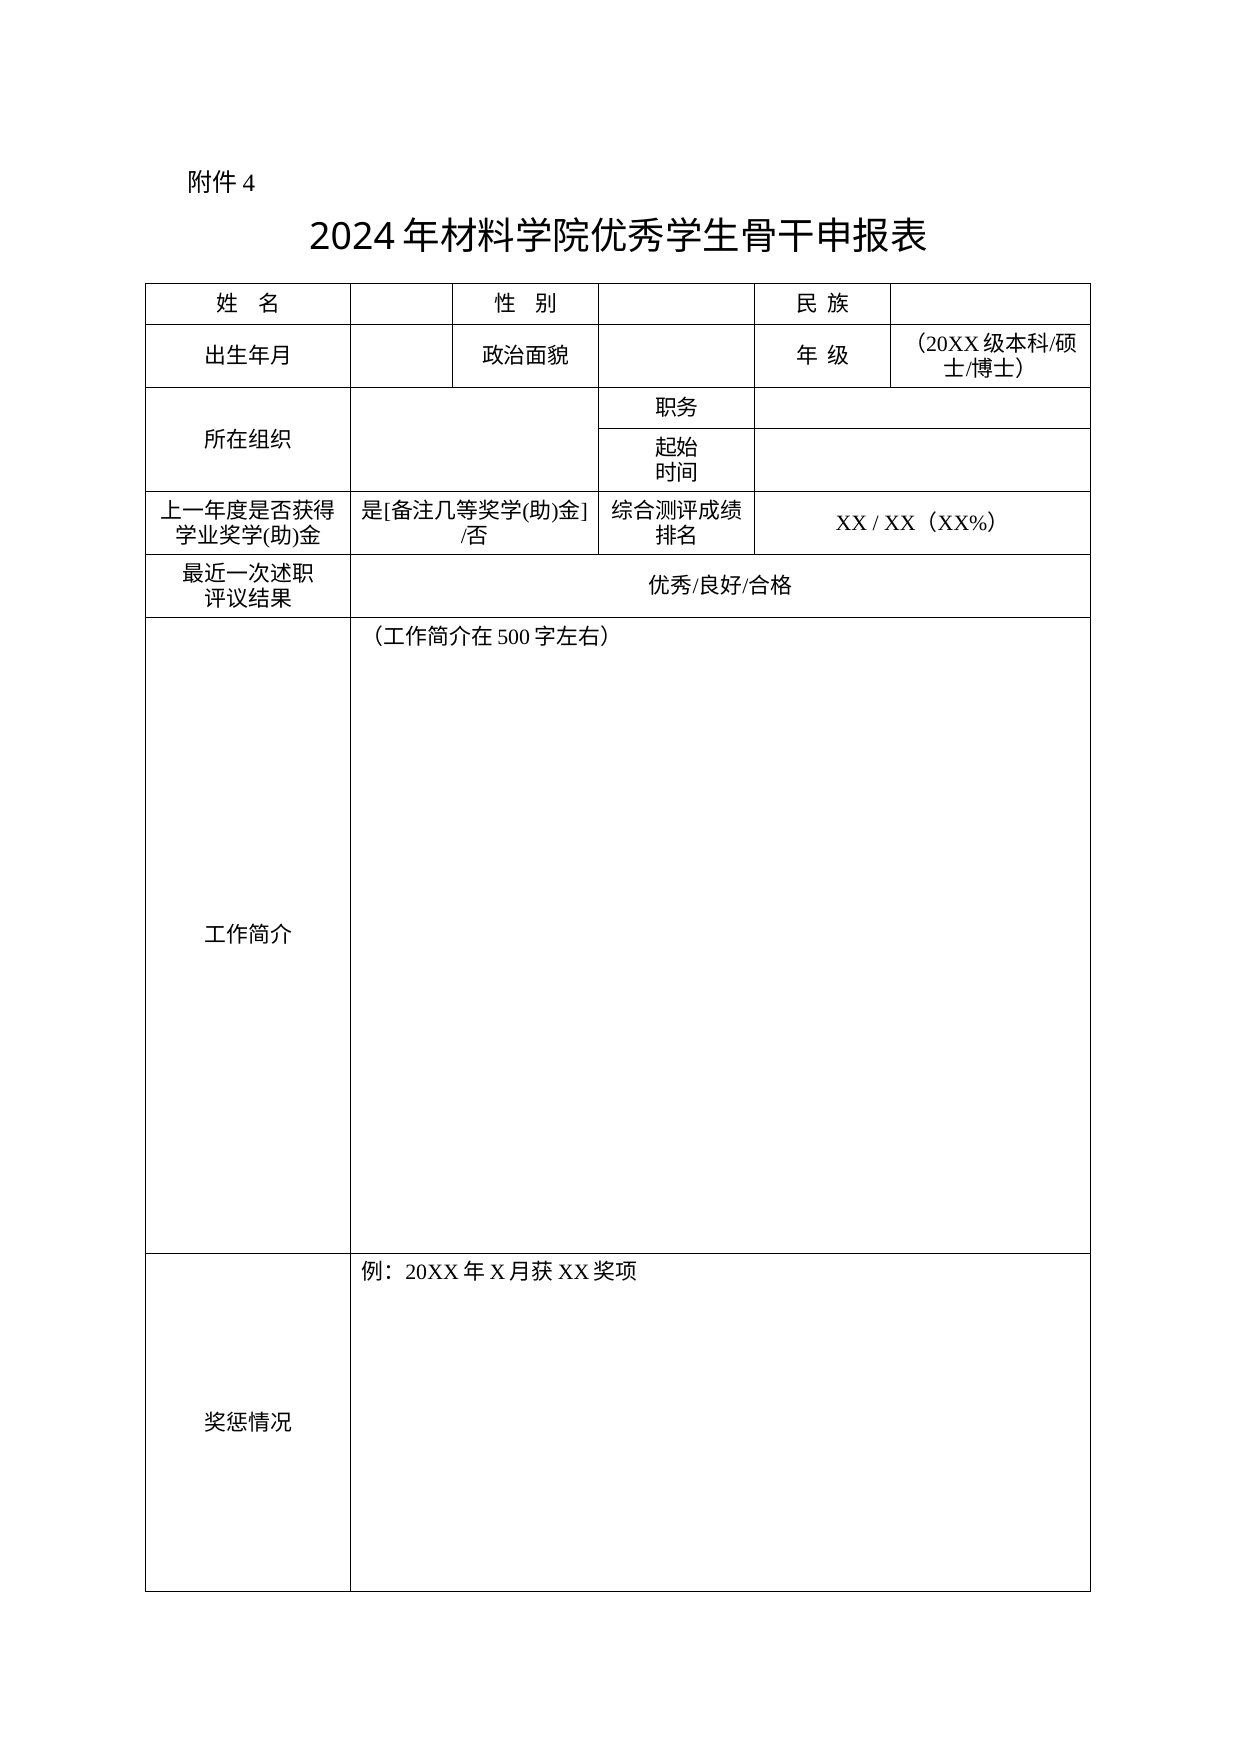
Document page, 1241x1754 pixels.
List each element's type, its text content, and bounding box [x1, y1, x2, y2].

table_header 民 族 [755, 284, 890, 324]
table_cell （20XX级本科/硕士/博士） [891, 325, 1090, 387]
table_cell 例：20XX年X月获XX奖项 [351, 1254, 1090, 1591]
table_header [351, 284, 452, 324]
table_cell 优秀/良好/合格 [351, 555, 1090, 617]
table_cell 所在组织 [146, 388, 350, 491]
table_cell 出生年月 [146, 325, 350, 387]
table_cell 起始 时间 [599, 429, 754, 491]
table_cell [351, 388, 598, 491]
table_header 姓 名 [146, 284, 350, 324]
table_cell [599, 325, 754, 387]
table_cell [755, 429, 1090, 491]
table_cell XX / XX（XX%） [755, 492, 1090, 554]
table_cell 综合测评成绩排名 [599, 492, 754, 554]
text 附件4 [187, 162, 1048, 198]
table_header [599, 284, 754, 324]
table_cell 年 级 [755, 325, 890, 387]
table_cell 最近一次述职 评议结果 [146, 555, 350, 617]
table_cell 职务 [599, 388, 754, 428]
table_cell 政治面貌 [453, 325, 598, 387]
table_cell 奖惩情况 [146, 1254, 350, 1591]
table_cell 是[备注几等奖学(助)金]/否 [351, 492, 598, 554]
table_cell 上一年度是否获得学业奖学(助)金 [146, 492, 350, 554]
table_header 性 别 [453, 284, 598, 324]
table_cell （工作简介在500字左右） [351, 618, 1090, 1253]
text 2024年材料学院优秀学生骨干申报表 [187, 201, 1048, 266]
table_header [891, 284, 1090, 324]
table_cell [351, 325, 452, 387]
table_cell 工作简介 [146, 618, 350, 1253]
table_cell [755, 388, 1090, 428]
